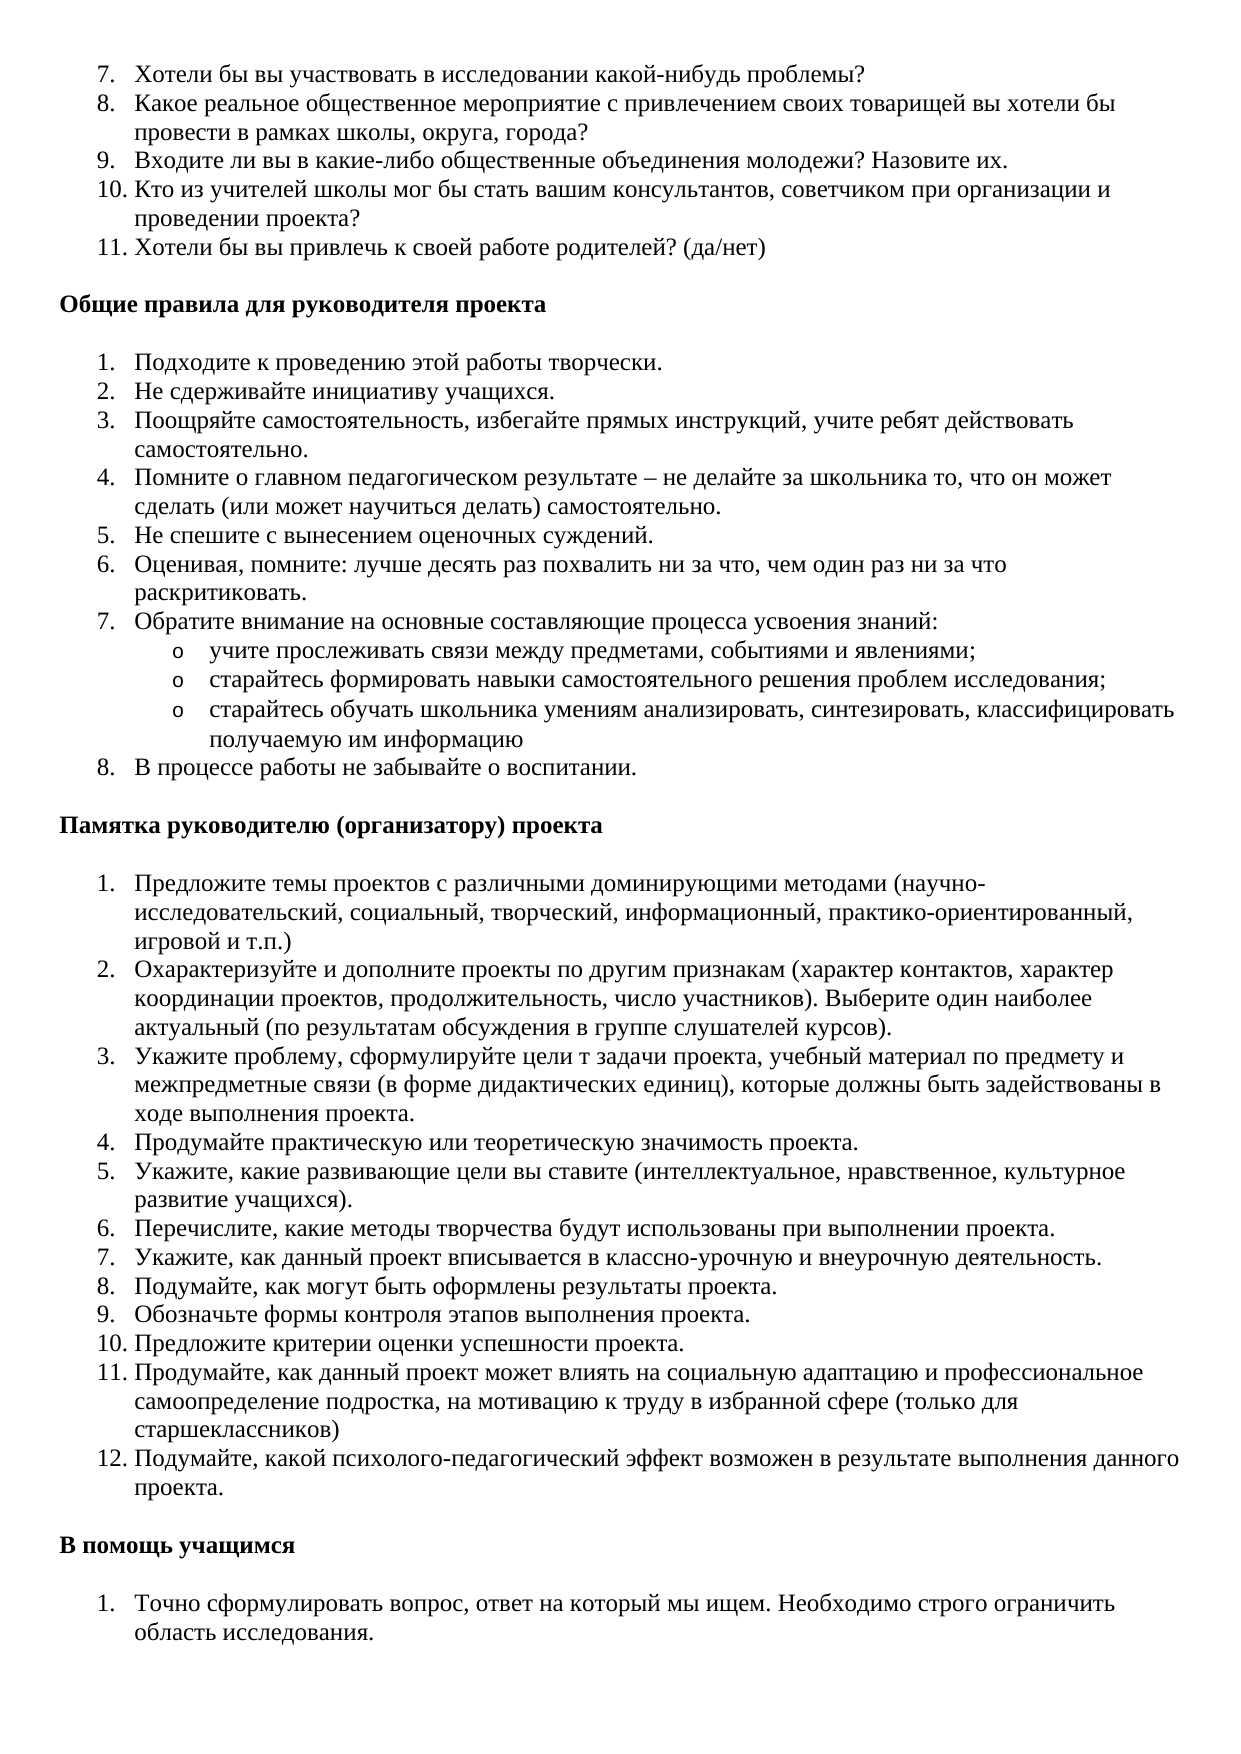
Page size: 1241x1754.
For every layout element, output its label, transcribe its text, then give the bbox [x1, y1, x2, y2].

list Укажите, как данный проект вписывается в классно-урочную и внеурочную деятельность. [97, 1242, 1181, 1271]
list старайтесь обучать школьника умениям анализировать, синтезировать, классифицировать получаемую им информацию [172, 694, 1181, 752]
list Кто из учителей школы мог бы стать вашим консультантов, советчиком при организации и проведении проекта? [97, 174, 1181, 232]
list В процессе работы не забывайте о воспитании. [97, 752, 1181, 781]
list Хотели бы вы участвовать в исследовании какой-нибудь проблемы? [97, 59, 1181, 88]
list Не сдерживайте инициативу учащихся. [97, 376, 1181, 405]
text Общие правила для руководителя проекта [59, 289, 1181, 318]
list учите прослеживать связи между предметами, событиями и явлениями; [172, 635, 1181, 664]
list Обозначьте формы контроля этапов выполнения проекта. [97, 1299, 1181, 1328]
list Подумайте, как могут быть оформлены результаты проекта. [97, 1271, 1181, 1299]
list Охарактеризуйте и дополните проекты по другим признакам (характер контактов, характер координации проектов, продолжительность, число участников). Выберите один наиболее актуальный (по результатам обсуждения в группе слушателей курсов). [97, 954, 1181, 1041]
list Предложите темы проектов с различными доминирующими методами (научно-исследовательский, социальный, творческий, информационный, практико-ориентированный, игровой и т.п.) [97, 868, 1181, 954]
list Входите ли вы в какие-либо общественные объединения молодежи? Назовите их. [97, 145, 1181, 174]
list Хотели бы вы привлечь к своей работе родителей? (да/нет) [97, 232, 1181, 260]
list Какое реальное общественное мероприятие с привлечением своих товарищей вы хотели бы провести в рамках школы, округа, города? [97, 88, 1181, 145]
text В помощь учащимся [59, 1530, 1181, 1559]
list Оценивая, помните: лучше десять раз похвалить ни за что, чем один раз ни за что раскритиковать. [97, 549, 1181, 606]
list Продумайте, как данный проект может влиять на социальную адаптацию и профессиональное самоопределение подростка, на мотивацию к труду в избранной сфере (только для старшеклассников) [97, 1357, 1181, 1443]
list Обратите внимание на основные составляющие процесса усвоения знаний: [97, 606, 1181, 635]
list Продумайте практическую или теоретическую значимость проекта. [97, 1127, 1181, 1156]
list Укажите, какие развивающие цели вы ставите (интеллектуальное, нравственное, культурное развитие учащихся). [97, 1156, 1181, 1213]
list Не спешите с вынесением оценочных суждений. [97, 520, 1181, 549]
list Помните о главном педагогическом результате – не делайте за школьника то, что он может сделать (или может научиться делать) самостоятельно. [97, 462, 1181, 520]
list Предложите критерии оценки успешности проекта. [97, 1328, 1181, 1357]
list Точно сформулировать вопрос, ответ на который мы ищем. Необходимо строго ограничить область исследования. [97, 1588, 1181, 1645]
list старайтесь формировать навыки самостоятельного решения проблем исследования; [172, 664, 1181, 694]
list Поощряйте самостоятельность, избегайте прямых инструкций, учите ребят действовать самостоятельно. [97, 405, 1181, 462]
list Перечислите, какие методы творчества будут использованы при выполнении проекта. [97, 1213, 1181, 1242]
list Подходите к проведению этой работы творчески. [97, 347, 1181, 376]
list Подумайте, какой психолого-педагогический эффект возможен в результате выполнения данного проекта. [97, 1443, 1181, 1501]
list Укажите проблему, сформулируйте цели т задачи проекта, учебный материал по предмету и межпредметные связи (в форме дидактических единиц), которые должны быть задействованы в ходе выполнения проекта. [97, 1041, 1181, 1127]
text Памятка руководителю (организатору) проекта [59, 810, 1181, 839]
